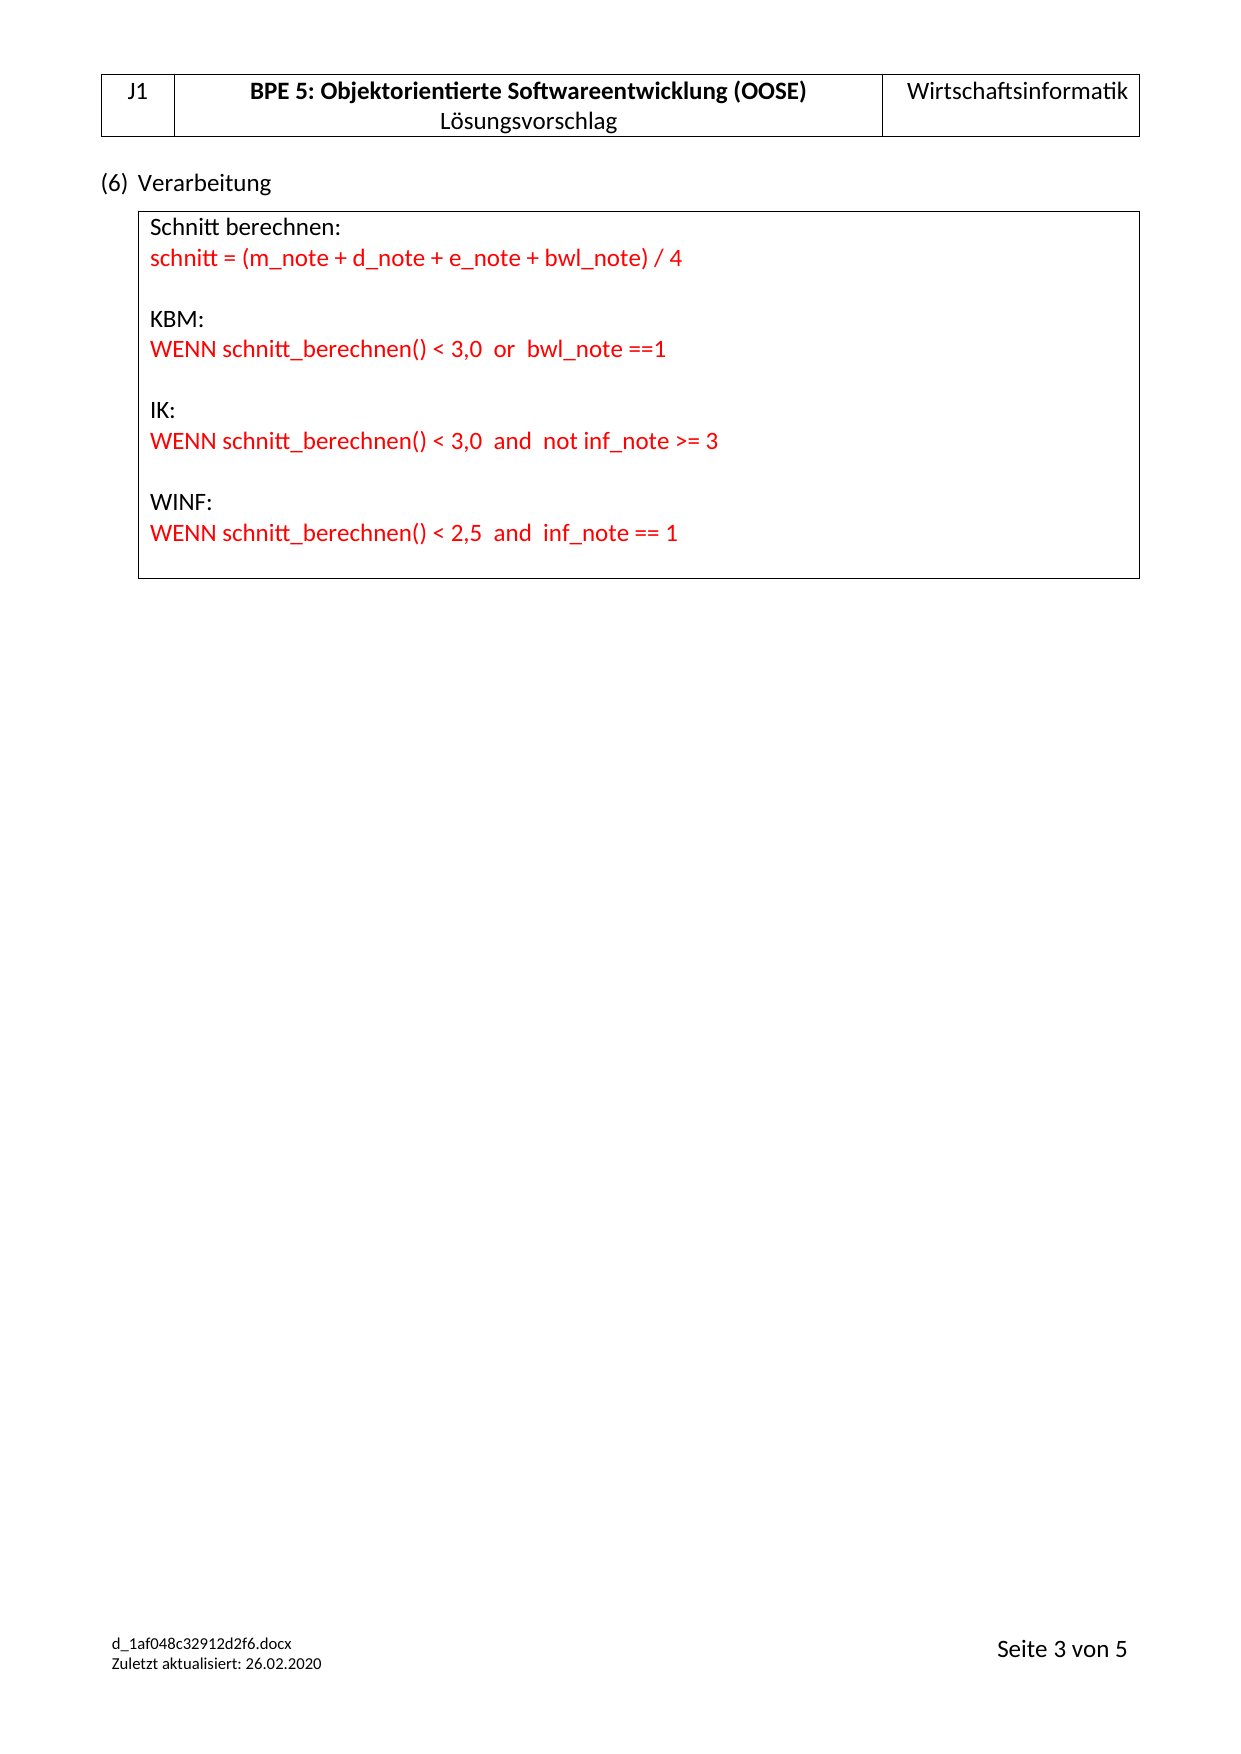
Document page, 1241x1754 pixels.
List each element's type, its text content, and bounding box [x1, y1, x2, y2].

table_header Schnitt berechnen: schnitt = (m_note + d_note + e_note + bwl_note) / 4 KBM: WENN schnitt_berechnen() < 3,0 or bwl_note ==1 IK: WENN schnitt_berechnen() < 3,0 and not inf_note >= 3 WINF: WENN schnitt_berechnen() < 2,5 and inf_note == 1 [139, 212, 1139, 578]
list Verarbeitung [100, 167, 1140, 198]
